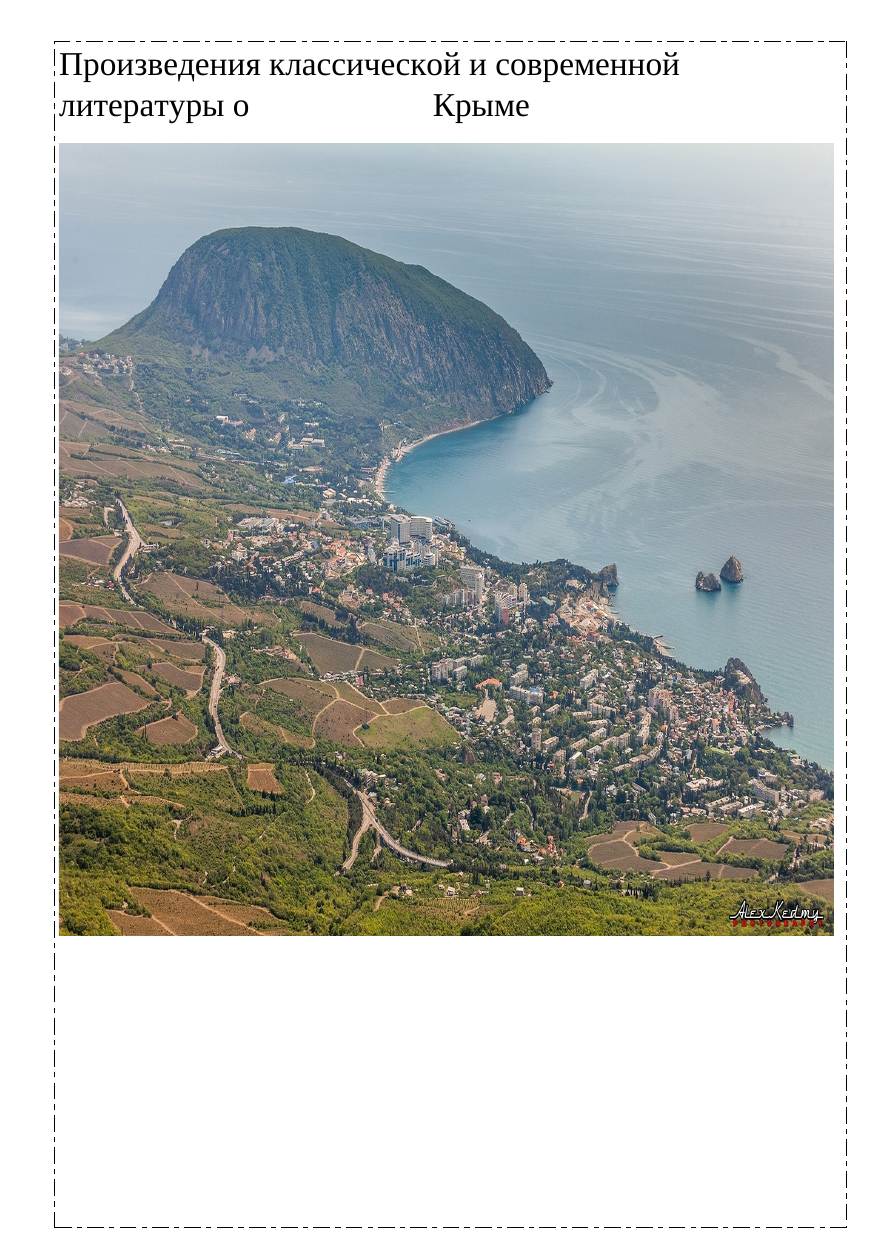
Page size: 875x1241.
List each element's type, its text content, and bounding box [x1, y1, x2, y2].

text Произведения классической и современной литературы о Крыме [59, 44, 842, 124]
picture [58, 143, 834, 936]
